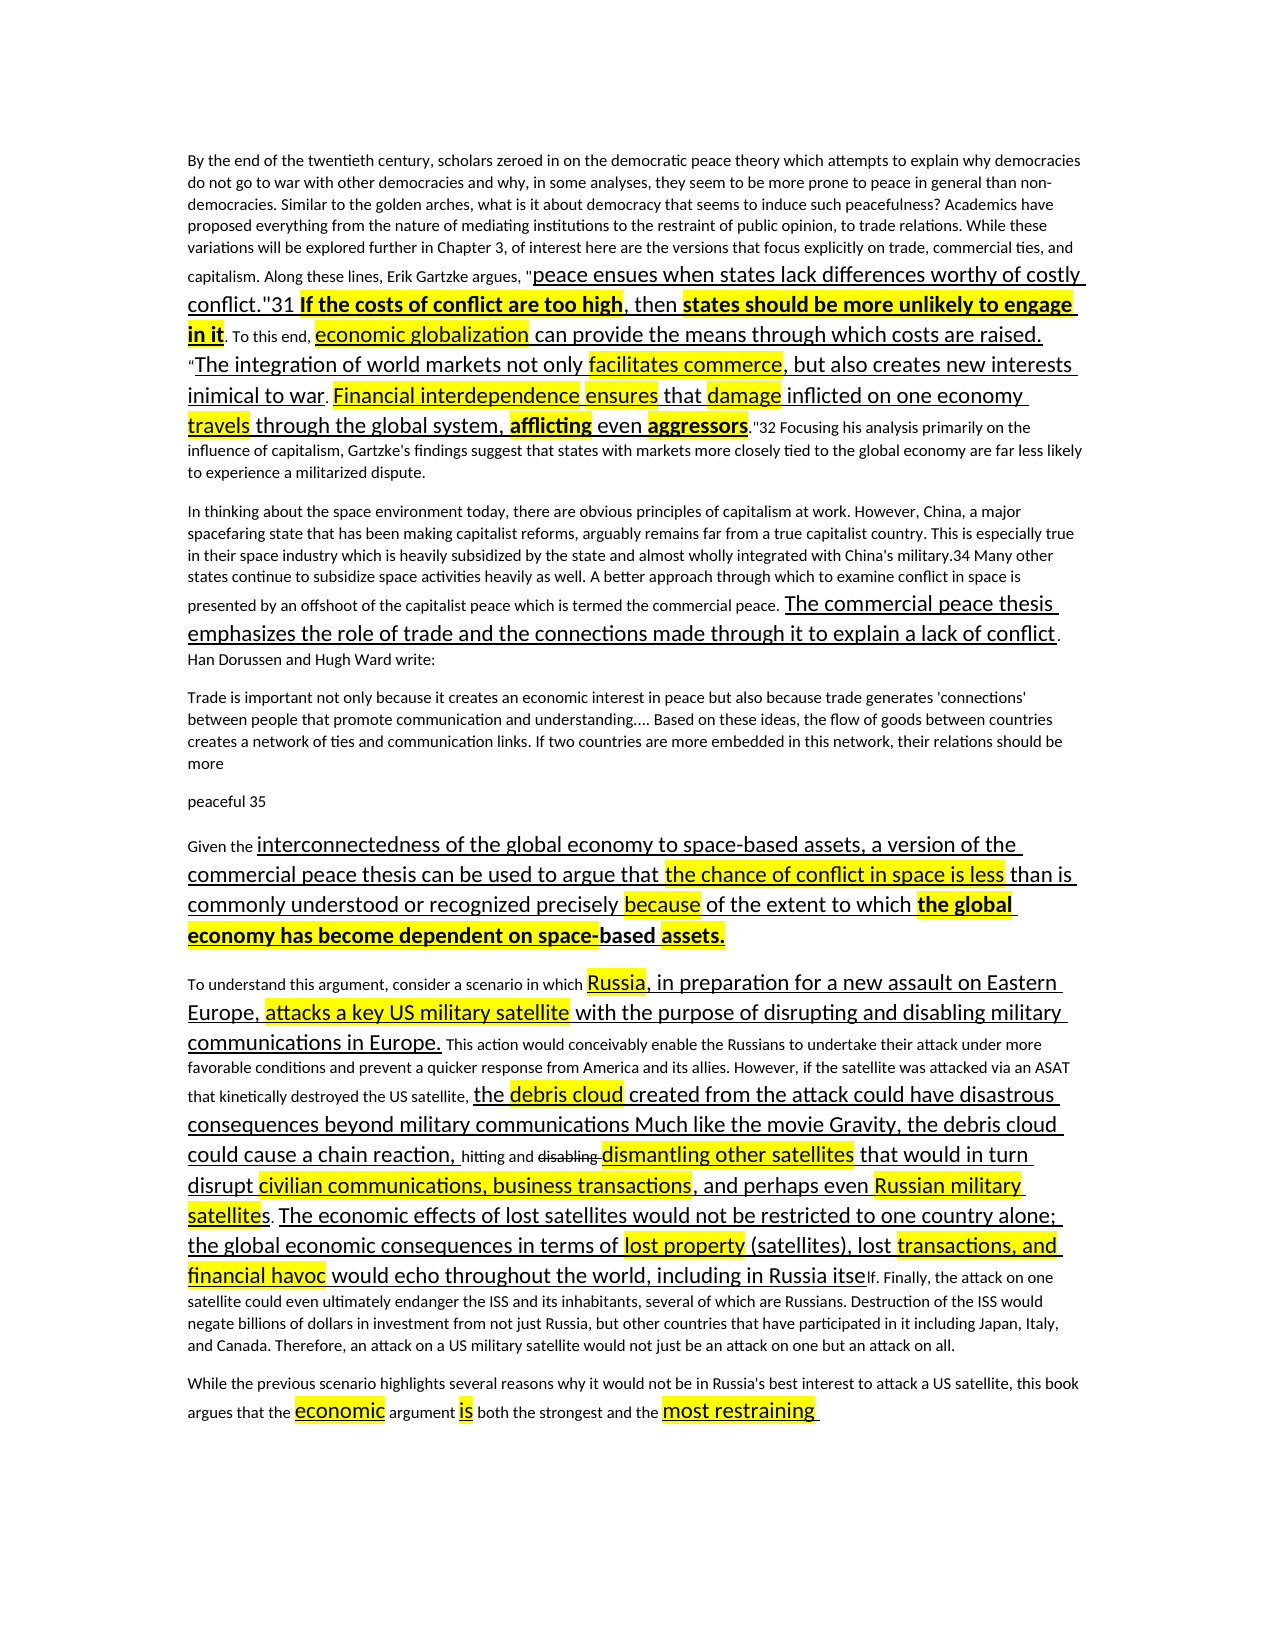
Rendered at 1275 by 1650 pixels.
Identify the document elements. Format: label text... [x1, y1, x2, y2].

text By the end of the twentieth century, scholars zeroed in on the democratic peace theory which attempts to explain why democracies do not go to war with other democracies and why, in some analyses, they seem to be more prone to peace in general than non-democracies. Similar to the golden arches, what is it about democracy that seems to induce such peacefulness? Academics have proposed everything from the nature of mediating institutions to the restraint of public opinion, to trade relations. While these variations will be explored further in Chapter 3, of interest here are the versions that focus explicitly on trade, commercial ties, and capitalism. Along these lines, Erik Gartzke argues, "peace ensues when states lack differences worthy of costly conflict."31 If the costs of conflict are too high, then states should be more unlikely to engage in it. To this end, economic globalization can provide the means through which costs are raised. “The integration of world markets not only facilitates commerce, but also creates new interests inimical to war. Financial interdependence ensures that damage inflicted on one economy travels through the global system, afflicting even aggressors."32 Focusing his analysis primarily on the influence of capitalism, Gartzke's findings suggest that states with markets more closely tied to the global economy are far less likely to experience a militarized dispute. [187, 150, 1087, 483]
text Given the interconnectedness of the global economy to space-based assets, a version of the commercial peace thesis can be used to argue that the chance of conflict in space is less than is commonly understood or recognized precisely because of the extent to which the global economy has become dependent on space-based assets. [187, 830, 1087, 949]
text peaceful 35 [187, 792, 1087, 812]
text In thinking about the space environment today, there are obvious principles of capitalism at work. However, China, a major spacefaring state that has been making capitalist reforms, arguably remains far from a true capitalist country. This is especially true in their space industry which is heavily subsidized by the state and almost wholly integrated with China's military.34 Many other states continue to subsidize space activities heavily as well. A better approach through which to examine conflict in space is presented by an offshoot of the capitalist peace which is termed the commercial peace. The commercial peace thesis emphasizes the role of trade and the connections made through it to explain a lack of conflict. Han Dorussen and Hugh Ward write: [187, 501, 1087, 669]
text Trade is important not only because it creates an economic interest in peace but also because trade generates 'connections' between people that promote communication and understanding.... Based on these ideas, the flow of goods between countries creates a network of ties and communication links. If two countries are more embedded in this network, their relations should be more [187, 687, 1087, 773]
text While the previous scenario highlights several reasons why it would not be in Russia's best interest to attack a US satellite, this book argues that the economic argument is both the strongest and the most restraining [187, 1373, 1087, 1424]
text To understand this argument, consider a scenario in which Russia, in preparation for a new assault on Eastern Europe, attacks a key US military satellite with the purpose of disrupting and disabling military communications in Europe. This action would conceivably enable the Russians to undertake their attack under more favorable conditions and prevent a quicker response from America and its allies. However, if the satellite was attacked via an ASAT that kinetically destroyed the US satellite, the debris cloud created from the attack could have disastrous consequences beyond military communications Much like the movie Gravity, the debris cloud could cause a chain reaction, hitting and disabling dismantling other satellites that would in turn disrupt civilian communications, business transactions, and perhaps even Russian military satellites. The economic effects of lost satellites would not be restricted to one country alone; the global economic consequences in terms of lost property (satellites), lost transactions, and financial havoc would echo throughout the world, including in Russia itself. Finally, the attack on one satellite could even ultimately endanger the ISS and its inhabitants, several of which are Russians. Destruction of the ISS would negate billions of dollars in investment from not just Russia, but other countries that have participated in it including Japan, Italy, and Canada. Therefore, an attack on a US military satellite would not just be an attack on one but an attack on all. [187, 968, 1087, 1355]
